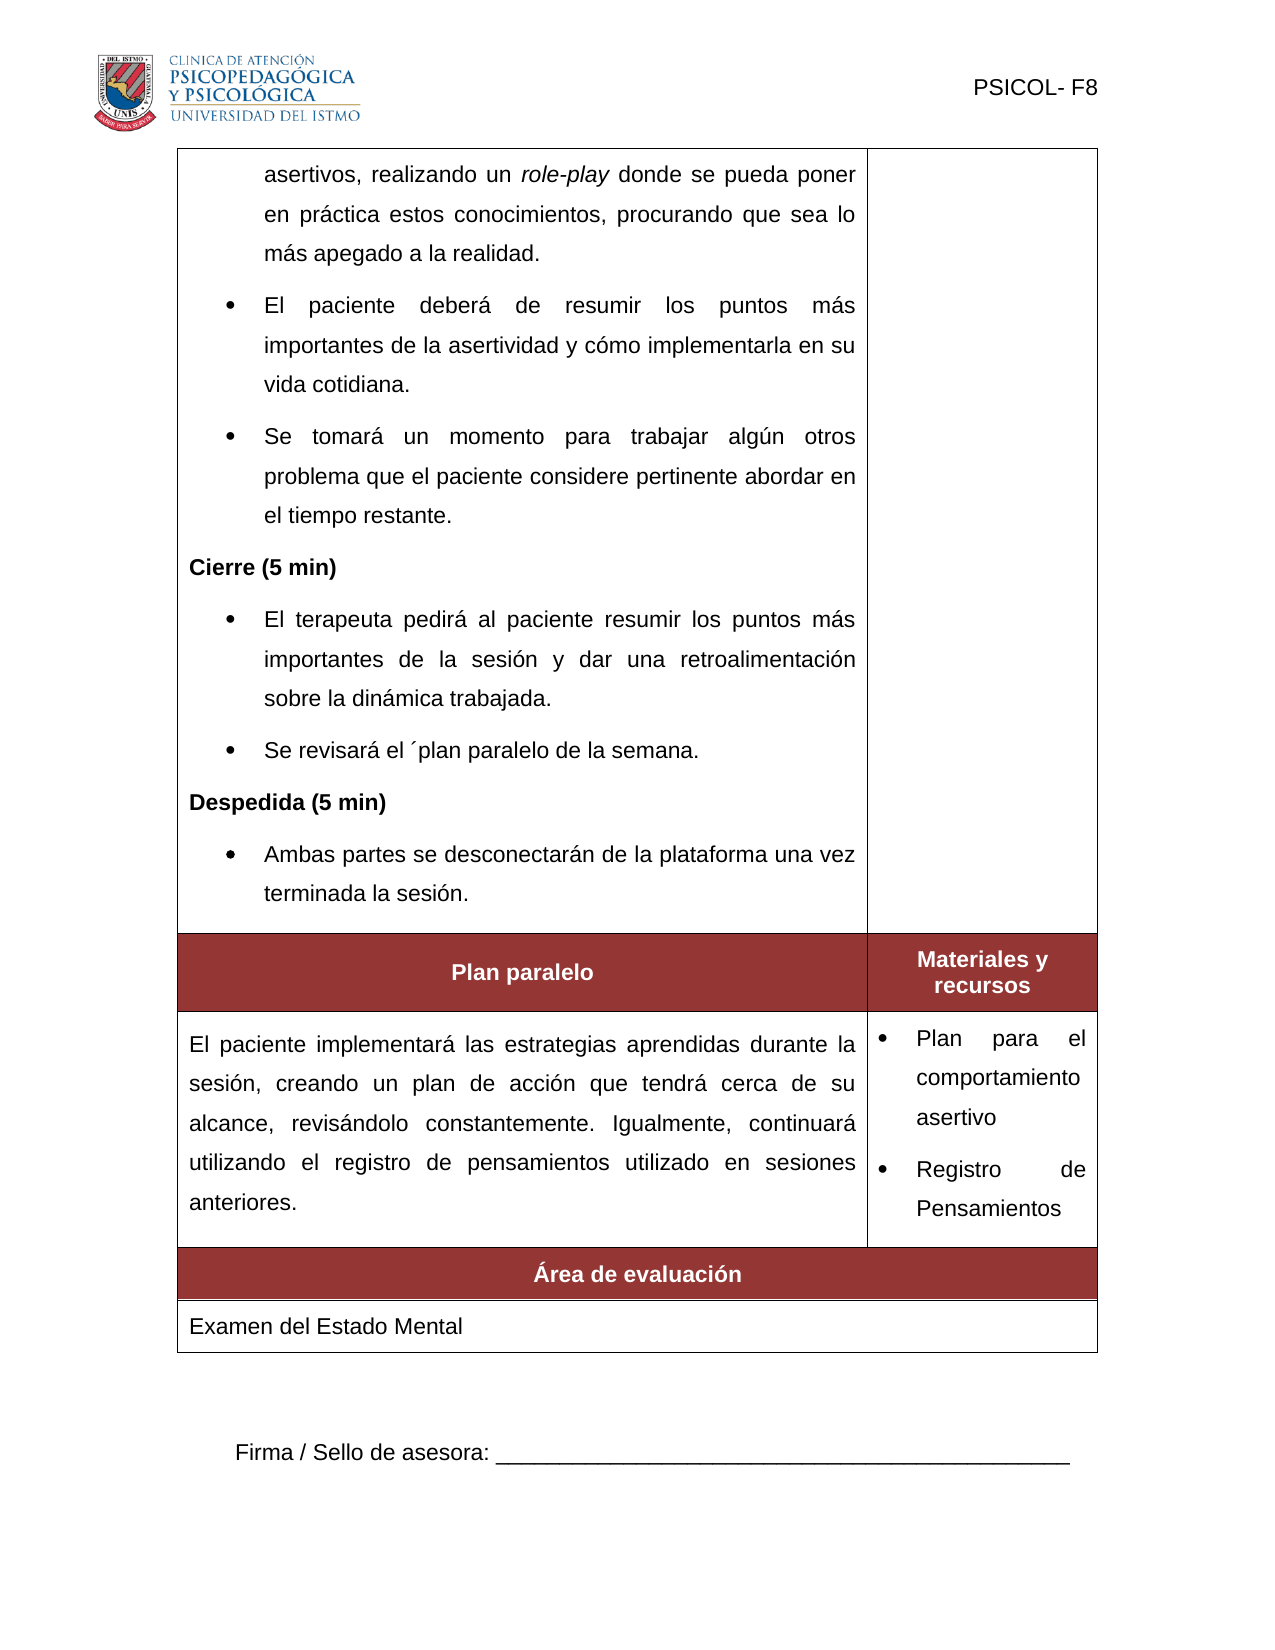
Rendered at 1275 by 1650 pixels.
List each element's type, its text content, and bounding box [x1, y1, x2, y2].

table_cell Plan paralelo [178, 934, 867, 1011]
table_cell Materiales y recursos [868, 934, 1097, 1011]
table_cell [178, 149, 867, 932]
picture [42, 25, 422, 166]
table_cell Examen del Estado Mental [178, 1301, 1097, 1352]
table_cell [868, 149, 1097, 932]
table_cell Plan para el comportamiento asertivo Registro de Pensamientos [868, 1012, 1097, 1247]
table_cell Área de evaluación [178, 1248, 1097, 1299]
table_cell El paciente implementará las estrategias aprendidas durante la sesión, creando un plan de acción que tendrá cerca de su alcance, revisándolo constantemente. Igualmente, continuará utilizando el registro de pensamientos utilizado en sesiones anteriores. [178, 1012, 867, 1247]
text Firma / Sello de asesora: _____________________________________________ [177, 1439, 1127, 1465]
